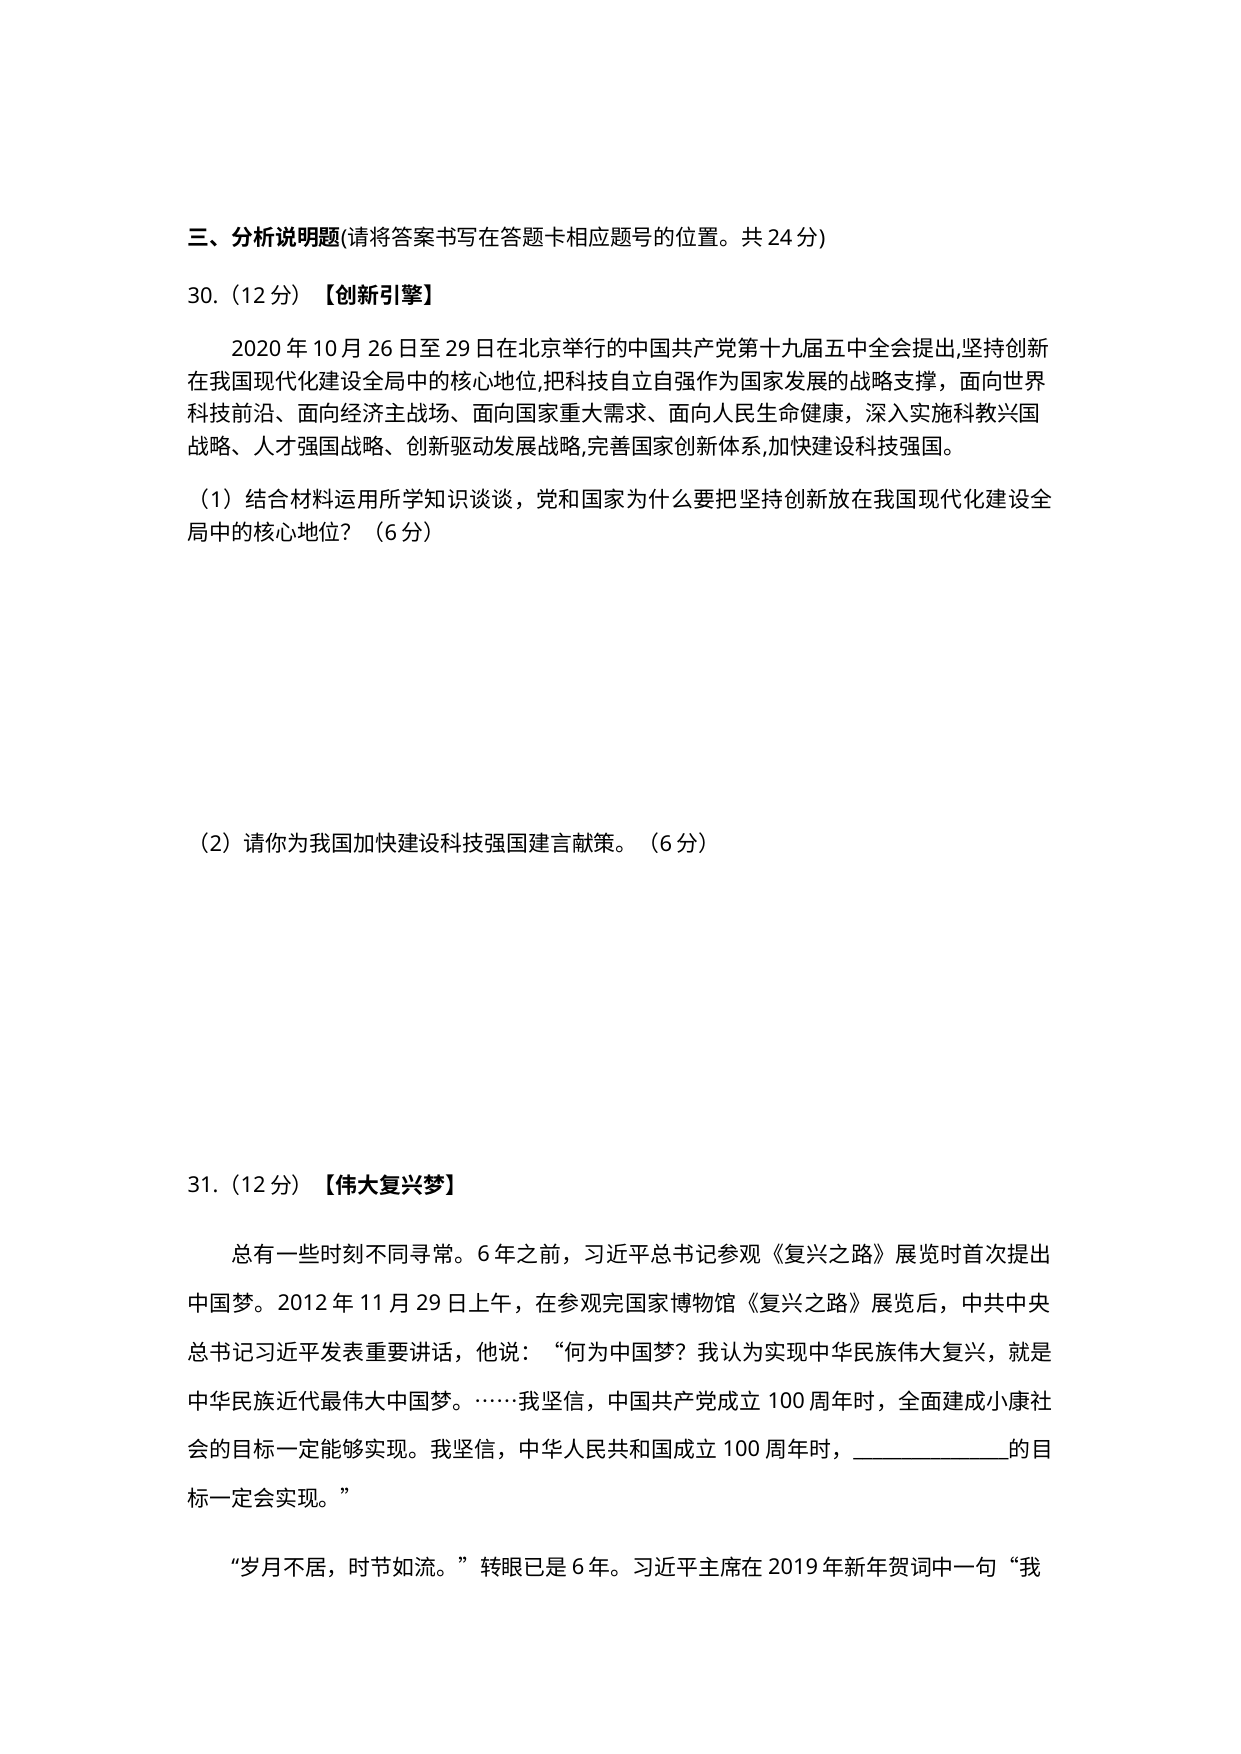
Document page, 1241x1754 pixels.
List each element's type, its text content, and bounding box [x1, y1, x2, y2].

text （1）结合材料运用所学知识谈谈，党和国家为什么要把坚持创新放在我国现代化建设全局中的核心地位？（6分） [187, 482, 1053, 547]
text 31.（12分）【伟大复兴梦】 [187, 1168, 1053, 1200]
text 2020年10月26日至29日在北京举行的中国共产党第十九届五中全会提出,坚持创新在我国现代化建设全局中的核心地位,把科技自立自强作为国家发展的战略支撑，面向世界科技前沿、面向经济主战场、面向国家重大需求、面向人民生命健康，深入实施科教兴国战略、人才强国战略、创新驱动发展战略,完善国家创新体系,加快建设科技强国。 [187, 331, 1053, 461]
text 30.（12分）【创新引擎】 [187, 278, 1053, 310]
text 三、分析说明题(请将答案书写在答题卡相应题号的位置。共24分) [187, 220, 1053, 252]
text 总有一些时刻不同寻常。6年之前，习近平总书记参观《复兴之路》展览时首次提出中国梦。2012年11月29日上午，在参观完国家博物馆《复兴之路》展览后，中共中央总书记习近平发表重要讲话，他说：“何为中国梦？我认为实现中华民族伟大复兴，就是中华民族近代最伟大中国梦。……我坚信，中国共产党成立100周年时，全面建成小康社会的目标一定能够实现。我坚信，中华人民共和国成立100周年时，________________的目标一定会实现。” [187, 1237, 1053, 1513]
text （2）请你为我国加快建设科技强国建言献策。（6分） [187, 826, 1053, 858]
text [187, 1550, 1053, 1582]
